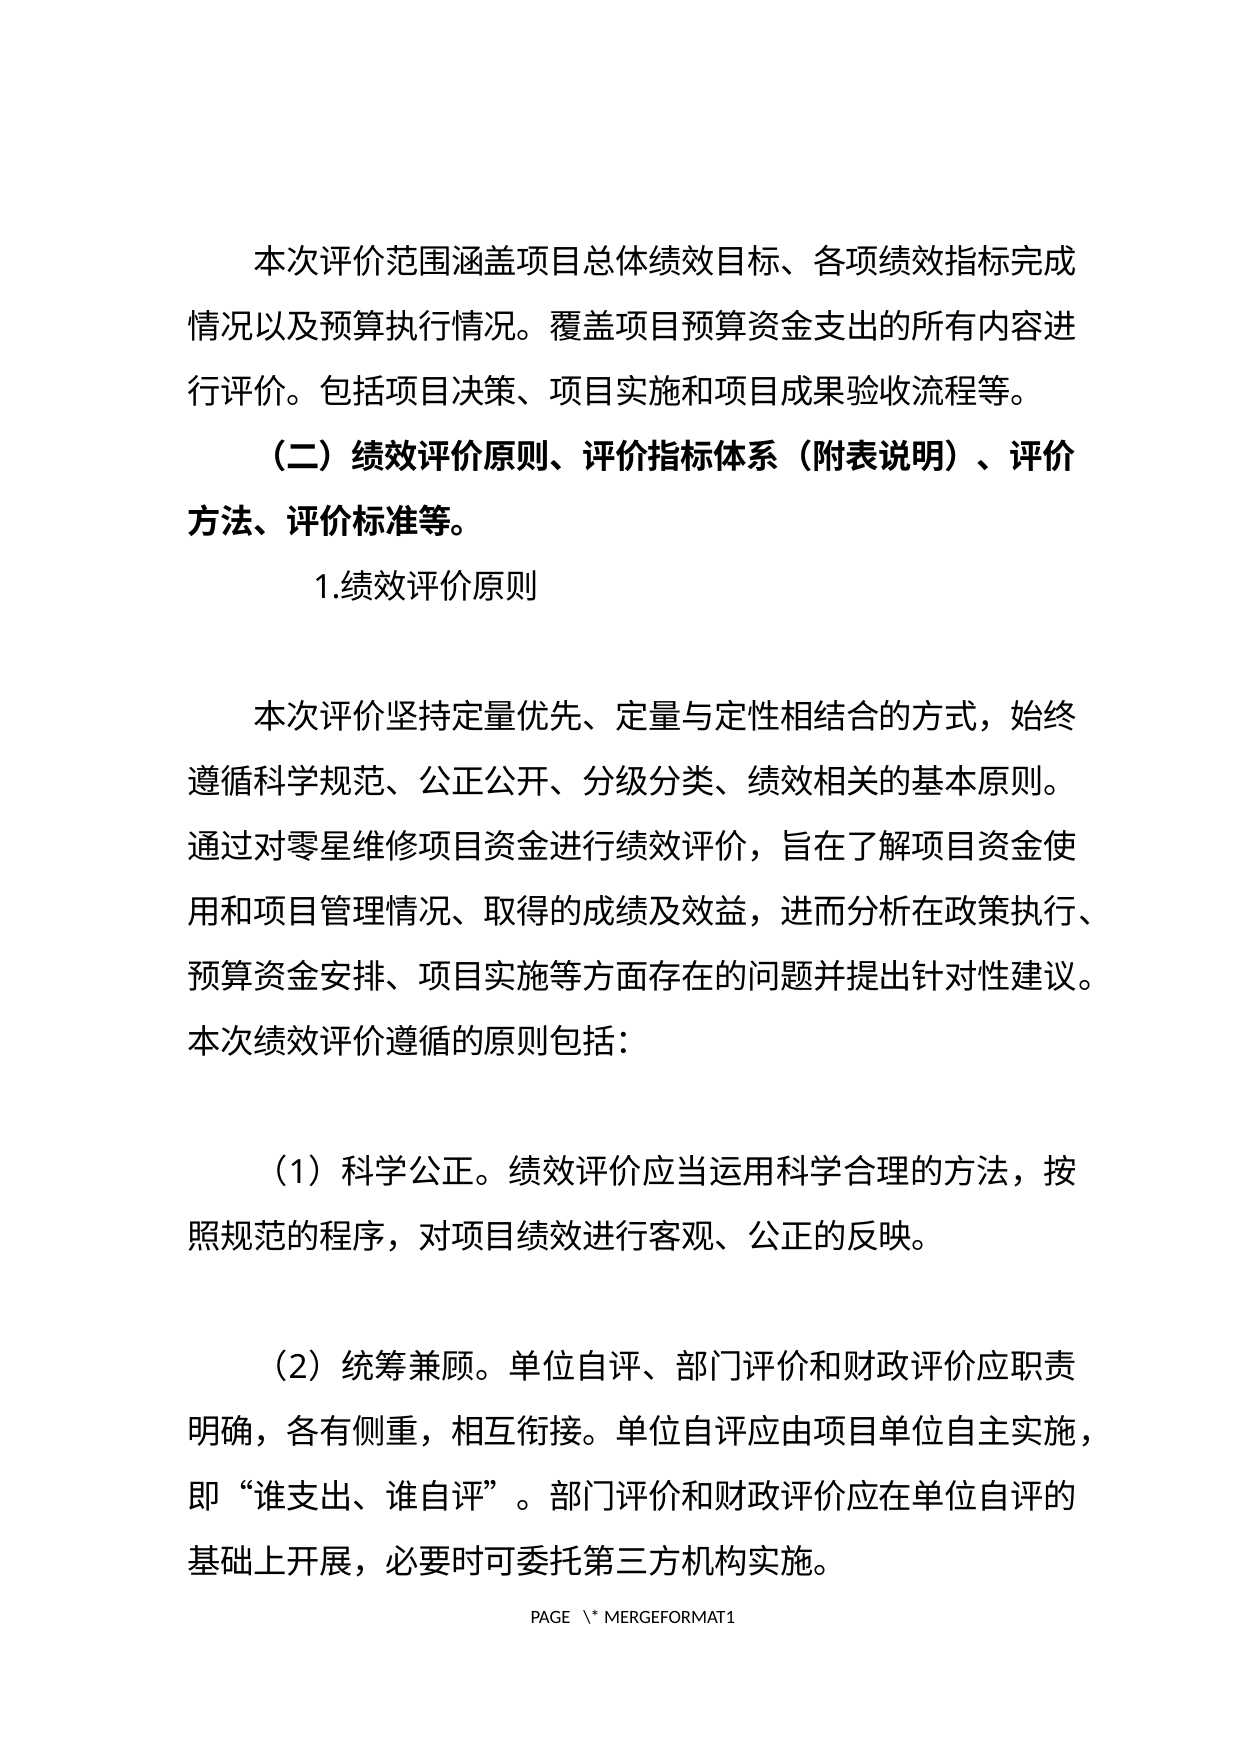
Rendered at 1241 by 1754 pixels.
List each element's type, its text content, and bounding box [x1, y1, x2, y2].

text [187, 552, 1078, 1592]
text （二）绩效评价原则、评价指标体系（附表说明）、评价方法、评价标准等。 [187, 422, 1078, 552]
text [187, 162, 1078, 422]
